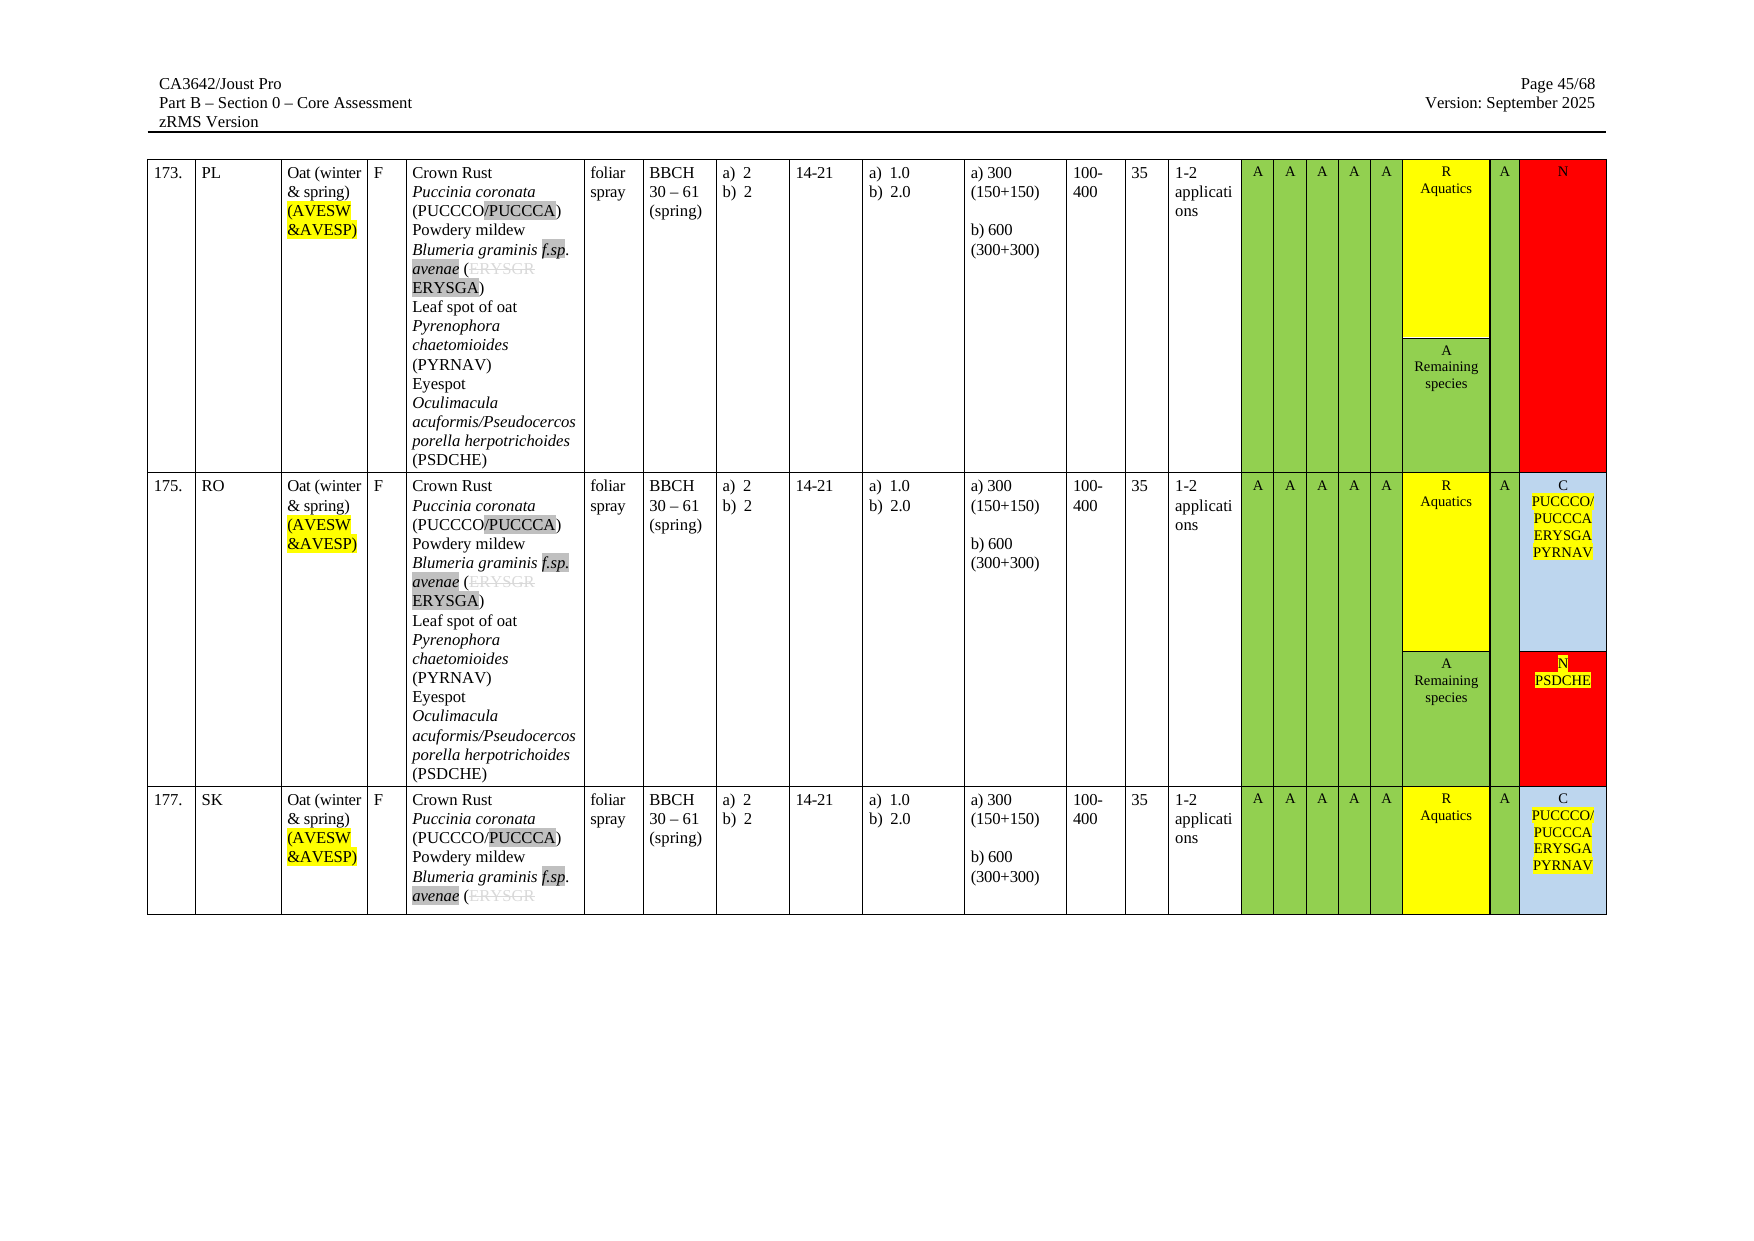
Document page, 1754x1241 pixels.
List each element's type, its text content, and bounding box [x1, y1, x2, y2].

table_cell F [368, 473, 406, 786]
table_cell C PUCCCO/ PUCCCA ERYSGA PYRNAV [1520, 787, 1606, 914]
table_cell 100-400 [1067, 787, 1125, 914]
table_cell a) 1.0 b) 2.0 [863, 473, 964, 786]
table_cell 35 [1126, 160, 1168, 472]
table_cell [965, 787, 1066, 914]
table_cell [282, 160, 367, 472]
table_cell A [1371, 160, 1402, 472]
table_cell A [1242, 787, 1273, 914]
table_cell A [1491, 473, 1519, 786]
table_cell A [1491, 160, 1519, 472]
table_cell A [1242, 160, 1273, 472]
table_cell 100-400 [1067, 160, 1125, 472]
table_cell R Aquatics [1403, 160, 1489, 337]
table_cell 14-21 [790, 787, 862, 914]
table_cell 1-2 applications [1169, 473, 1241, 786]
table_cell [407, 160, 584, 472]
table_cell C PUCCCO/ PUCCCA ERYSGA PYRNAV [1520, 473, 1606, 651]
table_cell foliar spray [585, 160, 643, 472]
table_cell RO [196, 473, 281, 786]
table_cell A [1274, 160, 1306, 472]
table_cell 35 [1126, 473, 1168, 786]
table_cell R Aquatics [1403, 787, 1489, 914]
table_cell A [1274, 787, 1306, 914]
table_cell BBCH 30 – 61 (spring) [644, 473, 716, 786]
table_cell a) 2 b) 2 [717, 160, 789, 472]
table_cell 14-21 [790, 473, 862, 786]
table_cell A [1242, 473, 1273, 786]
table_cell 100-400 [1067, 473, 1125, 786]
table_cell A [1307, 160, 1338, 472]
table_cell foliar spray [585, 787, 643, 914]
table_cell A Remaining species [1403, 652, 1489, 786]
table_cell SK [196, 787, 281, 914]
table_cell A [1274, 473, 1306, 786]
table_cell A [1339, 787, 1370, 914]
table_cell A [1371, 473, 1402, 786]
table_cell a) 2 b) 2 [717, 787, 789, 914]
table_cell A [1371, 787, 1402, 914]
table_cell Oat (winter & spring) (AVESW&AVESP) [282, 473, 367, 786]
table_cell N [1520, 160, 1606, 472]
table_cell A [1339, 160, 1370, 472]
table_cell 35 [1126, 787, 1168, 914]
table_cell F [368, 787, 406, 914]
table_cell PL [196, 160, 281, 472]
table_cell N PSDCHE [1520, 652, 1606, 786]
table_cell 14-21 [790, 160, 862, 472]
table_cell A [1491, 787, 1519, 914]
table_cell 1-2 applications [1169, 160, 1241, 472]
table_cell a) 2 b) 2 [717, 473, 789, 786]
table_cell R Aquatics [1403, 473, 1489, 651]
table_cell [644, 787, 716, 914]
table_cell A [1339, 473, 1370, 786]
table_cell a) 300 (150+150) b) 600 (300+300) [965, 473, 1066, 786]
table_cell 1-2 applications [1169, 787, 1241, 914]
table_cell foliar spray [585, 473, 643, 786]
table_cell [407, 787, 584, 914]
table_cell a) 1.0 b) 2.0 [863, 160, 964, 472]
table_cell A Remaining species [1403, 339, 1489, 472]
table_cell [148, 160, 195, 472]
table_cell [644, 160, 716, 472]
table_cell [148, 473, 195, 786]
table_cell A [1307, 787, 1338, 914]
table_cell [148, 787, 195, 914]
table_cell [965, 160, 1066, 472]
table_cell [282, 787, 367, 914]
table_cell a) 1.0 b) 2.0 [863, 787, 964, 914]
table_cell F [368, 160, 406, 472]
table_cell A [1307, 473, 1338, 786]
